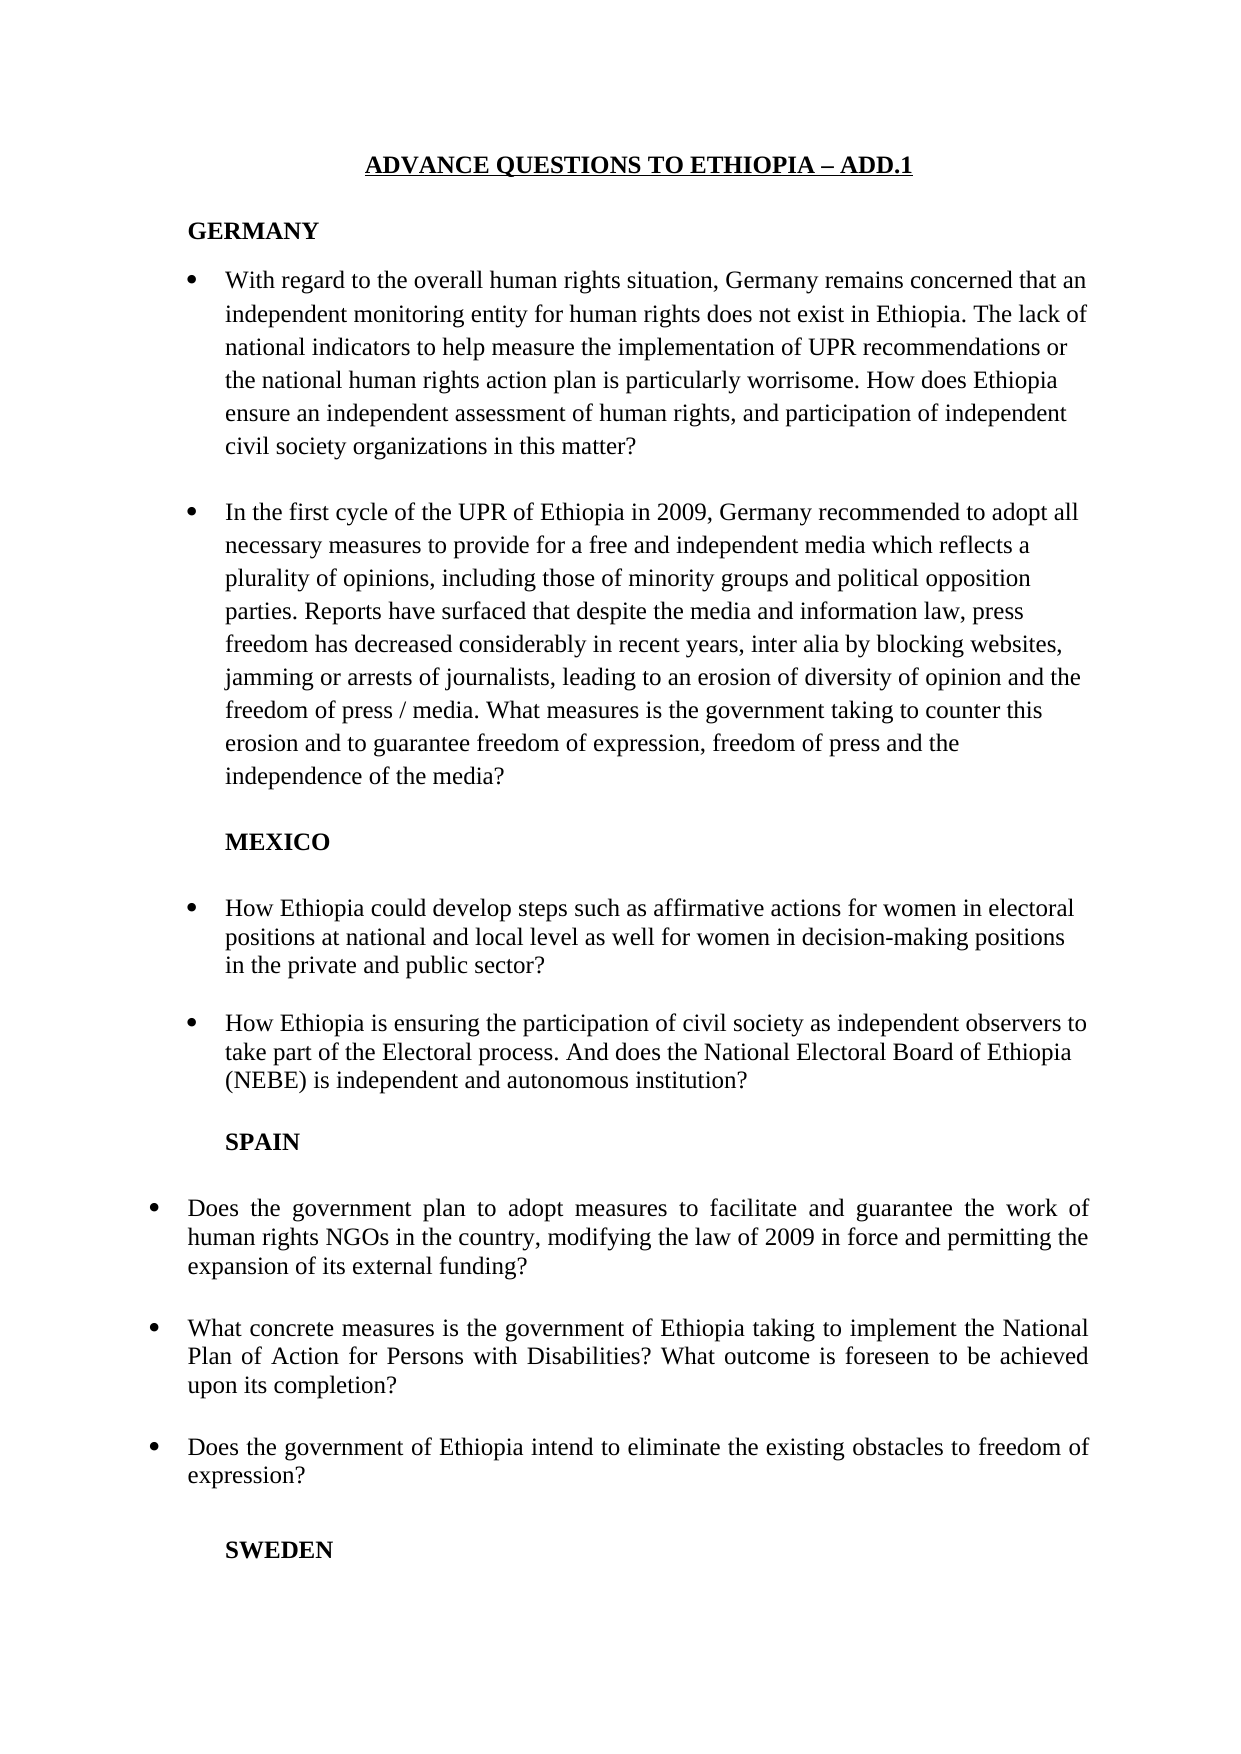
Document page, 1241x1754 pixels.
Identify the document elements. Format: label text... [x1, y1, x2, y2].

list How Ethiopia could develop steps such as affirmative actions for women in electoral positions at national and local level as well for women in decision-making positions in the private and public sector? [187, 893, 1090, 979]
list MEXICO [225, 827, 1090, 856]
text GERMANY [150, 216, 1090, 245]
list Does the government of Ethiopia intend to eliminate the existing obstacles to freedom of expression? [150, 1432, 1090, 1489]
text SPAIN [225, 1127, 1090, 1156]
list What concrete measures is the government of Ethiopia taking to implement the National Plan of Action for Persons with Disabilities? What outcome is foreseen to be achieved upon its completion? [150, 1313, 1090, 1399]
list Does the government plan to adopt measures to facilitate and guarantee the work of human rights NGOs in the country, modifying the law of force and permitting the expansion of its external funding? [150, 1193, 1090, 1279]
list SWEDEN [225, 1535, 1090, 1564]
text ADVANCE QUESTIONS TO ETHIOPIA – ADD.1 [187, 150, 1090, 179]
list In the first cycle of the UPR of Ethiopia in 2009, Germany recommended to adopt all necessary measures to provide for a free and independent media which reflects a plurality of opinions, including those of minority groups and political opposition parties. Reports have surfaced that despite the media and information law, press freedom has decreased considerably in recent years, inter alia by blocking websites, jamming or arrests of journalists, leading to an erosion of diversity of opinion and the freedom of press / media. What measures is the government taking to counter this erosion and to guarantee freedom of expression, freedom of press and the independence of the media? [187, 497, 1090, 790]
list How Ethiopia is ensuring the participation of civil society as independent observers to take part of the Electoral process. And does the National Electoral Board of Ethiopia (NEBE) is independent and autonomous institution? [187, 1008, 1090, 1094]
list With regard to the overall human rights situation, Germany remains concerned that an independent monitoring entity for human rights does not exist in Ethiopia. The lack of national indicators to help measure the implementation of UPR recommendations or the national human rights action plan is particularly worrisome. How does Ethiopia ensure an independent assessment of human rights, and participation of independent civil society organizations in this matter? [187, 266, 1090, 459]
